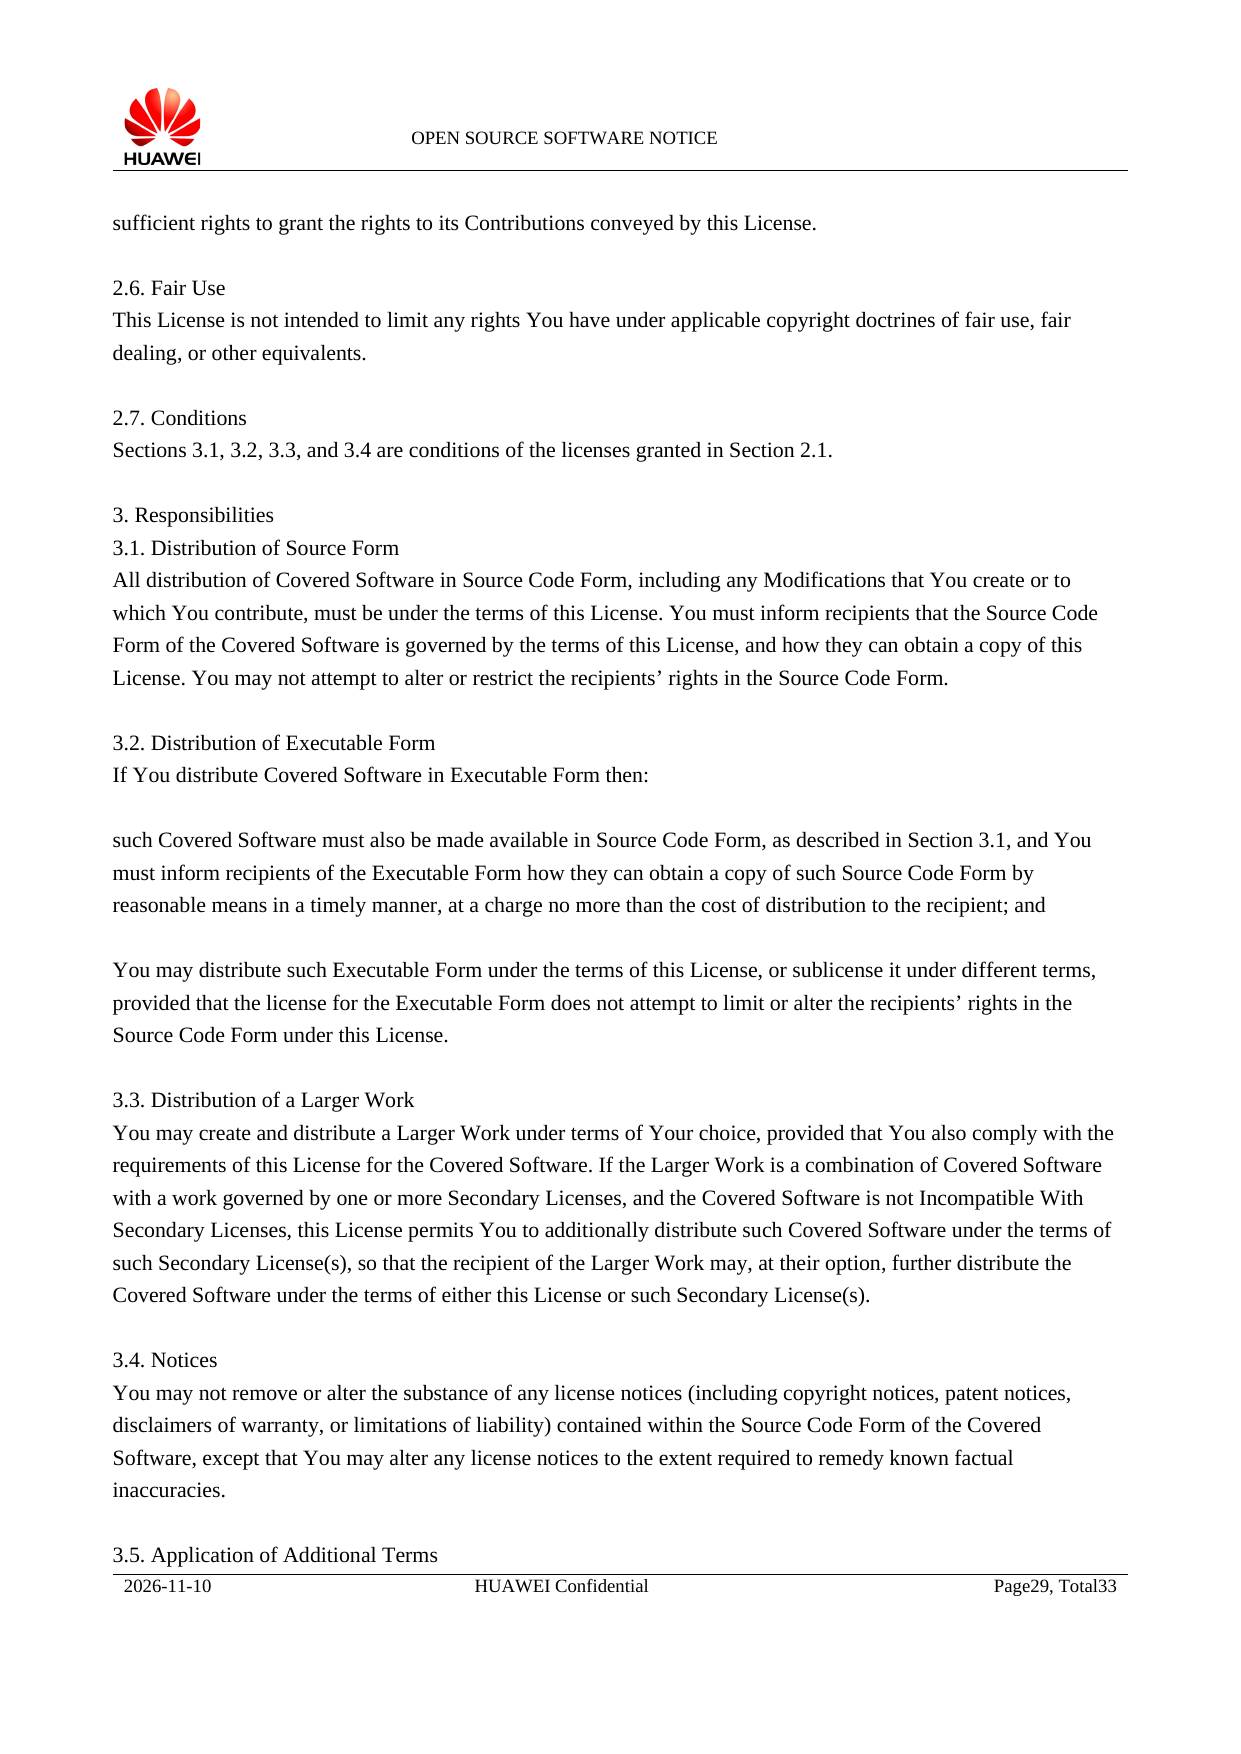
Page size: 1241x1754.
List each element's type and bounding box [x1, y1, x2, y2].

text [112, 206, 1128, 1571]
picture [124, 88, 201, 165]
